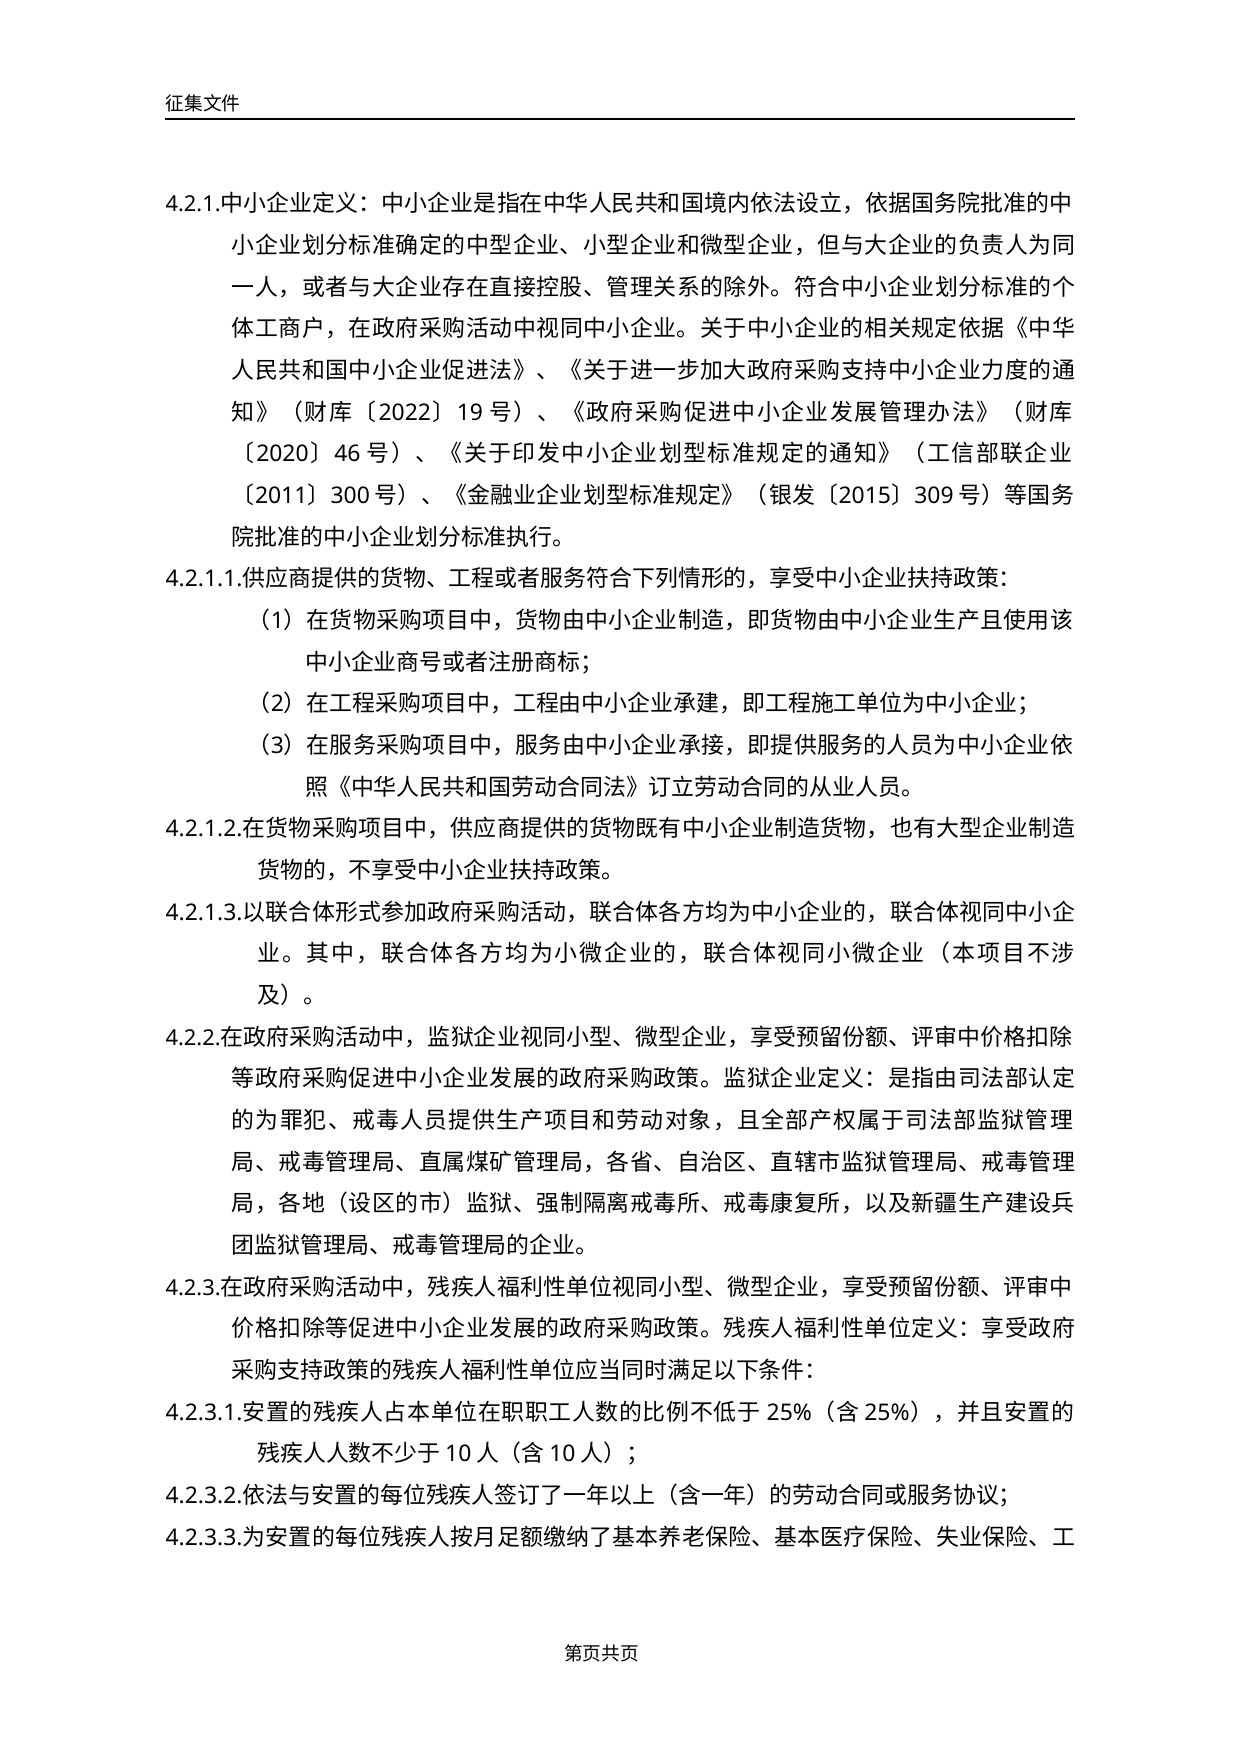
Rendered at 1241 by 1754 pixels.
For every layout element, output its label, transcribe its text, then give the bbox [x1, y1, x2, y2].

list 在货物采购项目中，货物由中小企业制造，即货物由中小企业生产且使用该中小企业商号或者注册商标； [248, 595, 1075, 678]
list 在货物采购项目中，供应商提供的货物既有中小企业制造货物，也有大型企业制造货物的，不享受中小企业扶持政策。 [165, 803, 1075, 887]
list 安置的残疾人占本单位在职职工人数的比例不低于25%（含25%），并且安置的残疾人人数不少于10人（含10人）； [165, 1387, 1075, 1470]
list 在政府采购活动中，监狱企业视同小型、微型企业，享受预留份额、评审中价格扣除等政府采购促进中小企业发展的政府采购政策。监狱企业定义：是指由司法部认定的为罪犯、戒毒人员提供生产项目和劳动对象，且全部产权属于司法部监狱管理局、戒毒管理局、直属煤矿管理局，各省、自治区、直辖市监狱管理局、戒毒管理局，各地（设区的市）监狱、强制隔离戒毒所、戒毒康复所，以及新疆生产建设兵团监狱管理局、戒毒管理局的企业。 [165, 1012, 1075, 1262]
list 依法与安置的每位残疾人签订了一年以上（含一年）的劳动合同或服务协议； [165, 1470, 1075, 1512]
list 供应商提供的货物、工程或者服务符合下列情形的，享受中小企业扶持政策： [165, 553, 1075, 595]
list 在政府采购活动中，残疾人福利性单位视同小型、微型企业，享受预留份额、评审中价格扣除等促进中小企业发展的政府采购政策。残疾人福利性单位定义：享受政府采购支持政策的残疾人福利性单位应当同时满足以下条件： [165, 1262, 1075, 1387]
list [165, 1512, 1075, 1553]
list 在工程采购项目中，工程由中小企业承建，即工程施工单位为中小企业； [248, 678, 1075, 720]
list 以联合体形式参加政府采购活动，联合体各方均为中小企业的，联合体视同中小企业。其中，联合体各方均为小微企业的，联合体视同小微企业（本项目不涉及）。 [165, 887, 1075, 1012]
list 在服务采购项目中，服务由中小企业承接，即提供服务的人员为中小企业依照《中华人民共和国劳动合同法》订立劳动合同的从业人员。 [248, 720, 1075, 803]
list 中小企业定义：中小企业是指在中华人民共和国境内依法设立，依据国务院批准的中小企业划分标准确定的中型企业、小型企业和微型企业，但与大企业的负责人为同一人，或者与大企业存在直接控股、管理关系的除外。符合中小企业划分标准的个体工商户，在政府采购活动中视同中小企业。关于中小企业的相关规定依据《中华人民共和国中小企业促进法》、《关于进一步加大政府采购支持中小企业力度的通知》（财库〔2022〕19号）、《政府采购促进中小企业发展管理办法》（财库〔2020〕46号）、《关于印发中小企业划型标准规定的通知》（工信部联企业〔2011〕300号）、《金融业企业划型标准规定》（银发〔2015〕309号）等国务院批准的中小企业划分标准执行。 [165, 178, 1075, 553]
